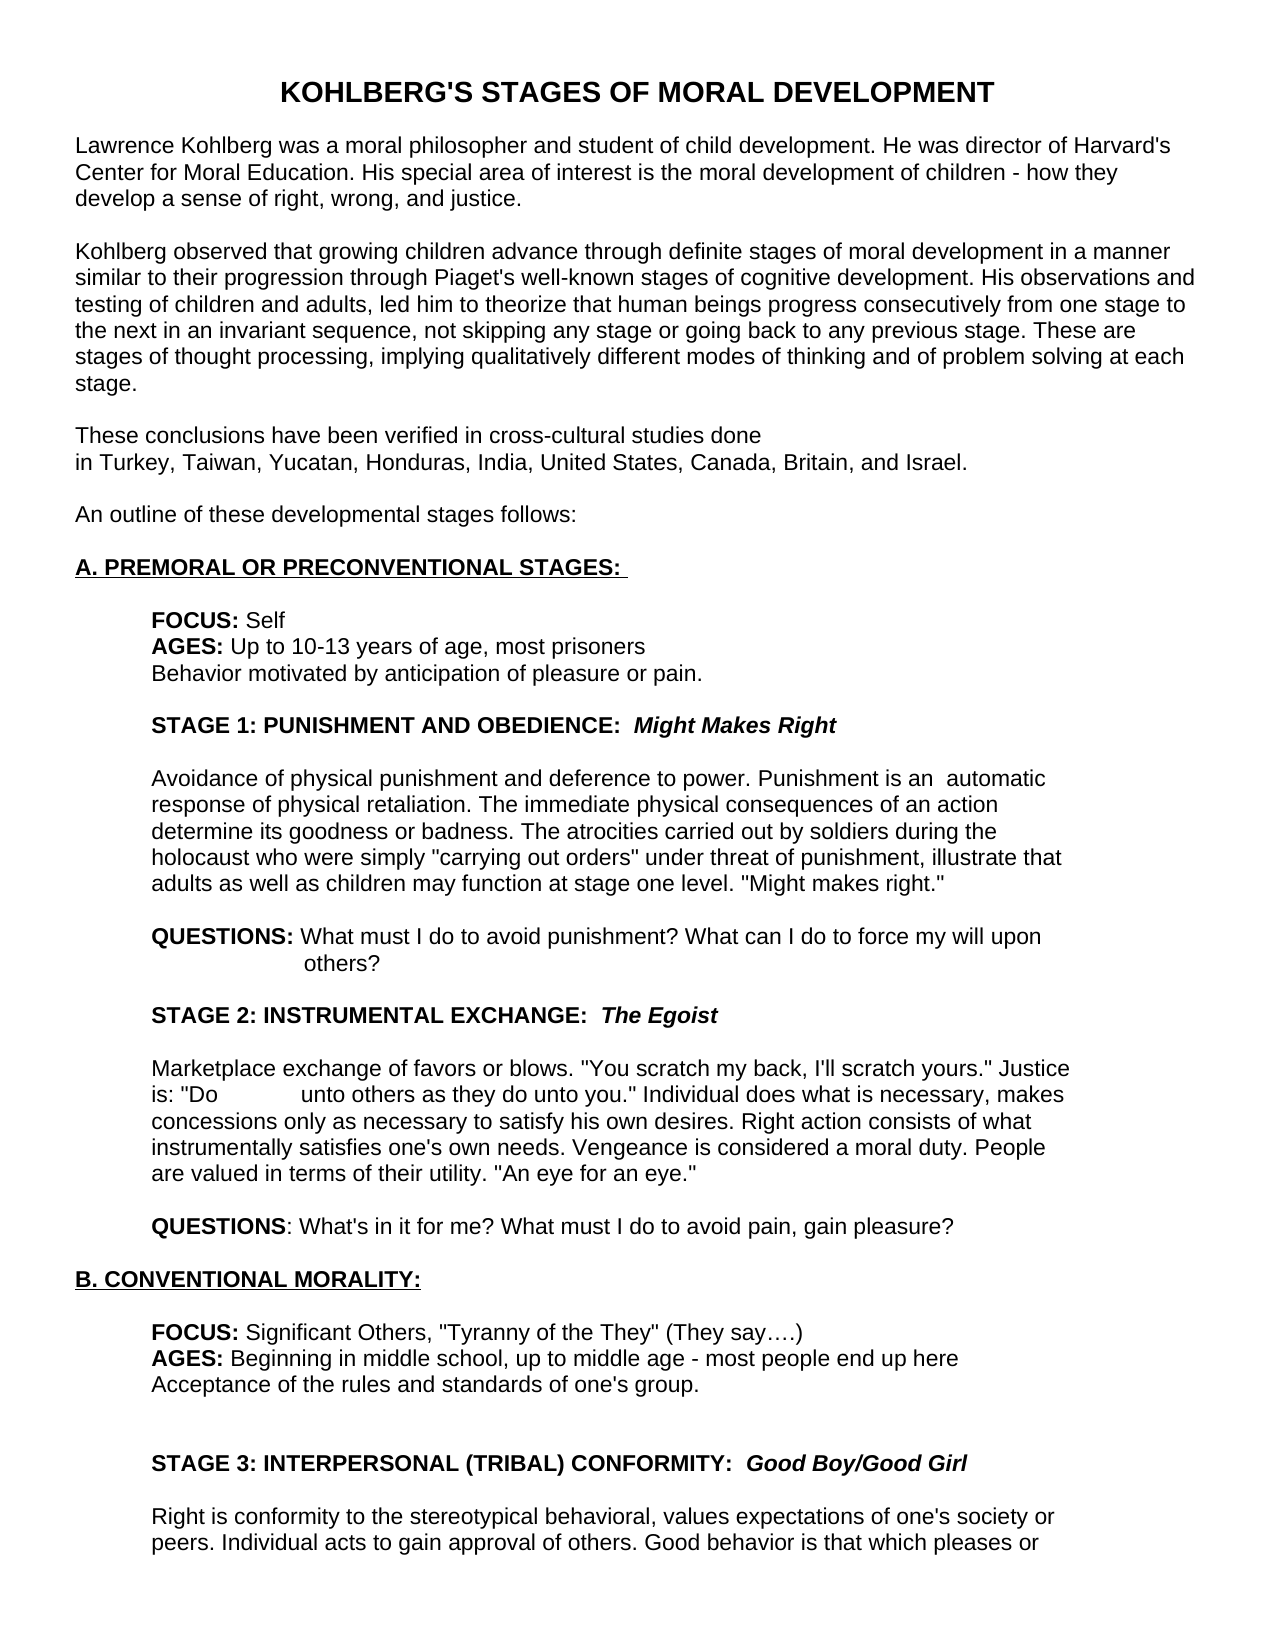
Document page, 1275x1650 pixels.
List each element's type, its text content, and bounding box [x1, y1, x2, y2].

text Behavior motivated by anticipation of pleasure or pain. [75, 659, 1200, 686]
text AGES: Beginning in middle school, up to middle age - most people end up here [75, 1345, 1200, 1371]
text others? [75, 949, 1200, 976]
text AGES: Up to 10-13 years of age, most prisoners [75, 633, 1200, 659]
text QUESTIONS: What must I do to avoid punishment? What can I do to force my will upon [75, 923, 1200, 949]
text response of physical retaliation. The immediate physical consequences of an action [75, 791, 1200, 818]
text STAGE 3: INTERPERSONAL (TRIBAL) CONFORMITY: Good Boy/Good Girl [75, 1450, 1200, 1477]
text A. PREMORAL OR PRECONVENTIONAL STAGES: [75, 554, 1200, 581]
text FOCUS: Significant Others, "Tyranny of the They" (They say….) [75, 1318, 1200, 1345]
text QUESTIONS: What's in it for me? What must I do to avoid pain, gain pleasure? [75, 1213, 1200, 1239]
text An outline of these developmental stages follows: [75, 501, 1200, 528]
text concessions only as necessary to satisfy his own desires. Right action consists of what [75, 1108, 1200, 1134]
text These conclusions have been verified in cross-cultural studies done in Turkey, Taiwan, Yucatan, Honduras, India, United States, Canada, Britain, and Israel. [75, 422, 1200, 475]
text STAGE 1: PUNISHMENT AND OBEDIENCE: Might Makes Right [75, 712, 1200, 739]
text FOCUS: Self [75, 607, 1200, 633]
text determine its goodness or badness. The atrocities carried out by soldiers during the [75, 818, 1200, 844]
text are valued in terms of their utility. "An eye for an eye." [75, 1160, 1200, 1187]
text KOHLBERG'S STAGES OF MORAL DEVELOPMENT [75, 75, 1200, 108]
text STAGE 2: INSTRUMENTAL EXCHANGE: The Egoist [75, 1002, 1200, 1028]
text B. CONVENTIONAL MORALITY: [75, 1266, 1200, 1292]
text is: "Do unto others as they do unto you." Individual does what is necessary, makes [75, 1081, 1200, 1108]
text adults as well as children may function at stage one level. "Might makes right." [75, 870, 1200, 897]
text Acceptance of the rules and standards of one's group. [75, 1371, 1200, 1397]
text Right is conformity to the stereotypical behavioral, values expectations of one's society or [75, 1503, 1200, 1529]
text holocaust who were simply "carrying out orders" under threat of punishment, illustrate that [75, 844, 1200, 870]
text Avoidance of physical punishment and deference to power. Punishment is an automatic [75, 765, 1200, 791]
text Marketplace exchange of favors or blows. "You scratch my back, I'll scratch yours." Justice [75, 1055, 1200, 1081]
text Lawrence Kohlberg was a moral philosopher and student of child development. He was director of Harvard's Center for Moral Education. His special area of interest is the moral development of children - how they develop a sense of right, wrong, and justice. [75, 132, 1200, 212]
text instrumentally satisfies one's own needs. Vengeance is considered a moral duty. People [75, 1134, 1200, 1160]
text peers. Individual acts to gain approval of others. Good behavior is that which pleases or [75, 1529, 1200, 1556]
text Kohlberg observed that growing children advance through definite stages of moral development in a manner similar to their progression through Piaget's well-known stages of cognitive development. His observations and testing of children and adults, led him to theorize that human beings progress consecutively from one stage to the next in an invariant sequence, not skipping any stage or going back to any previous stage. These are stages of thought processing, implying qualitatively different modes of thinking and of problem solving at each stage. [75, 238, 1200, 396]
